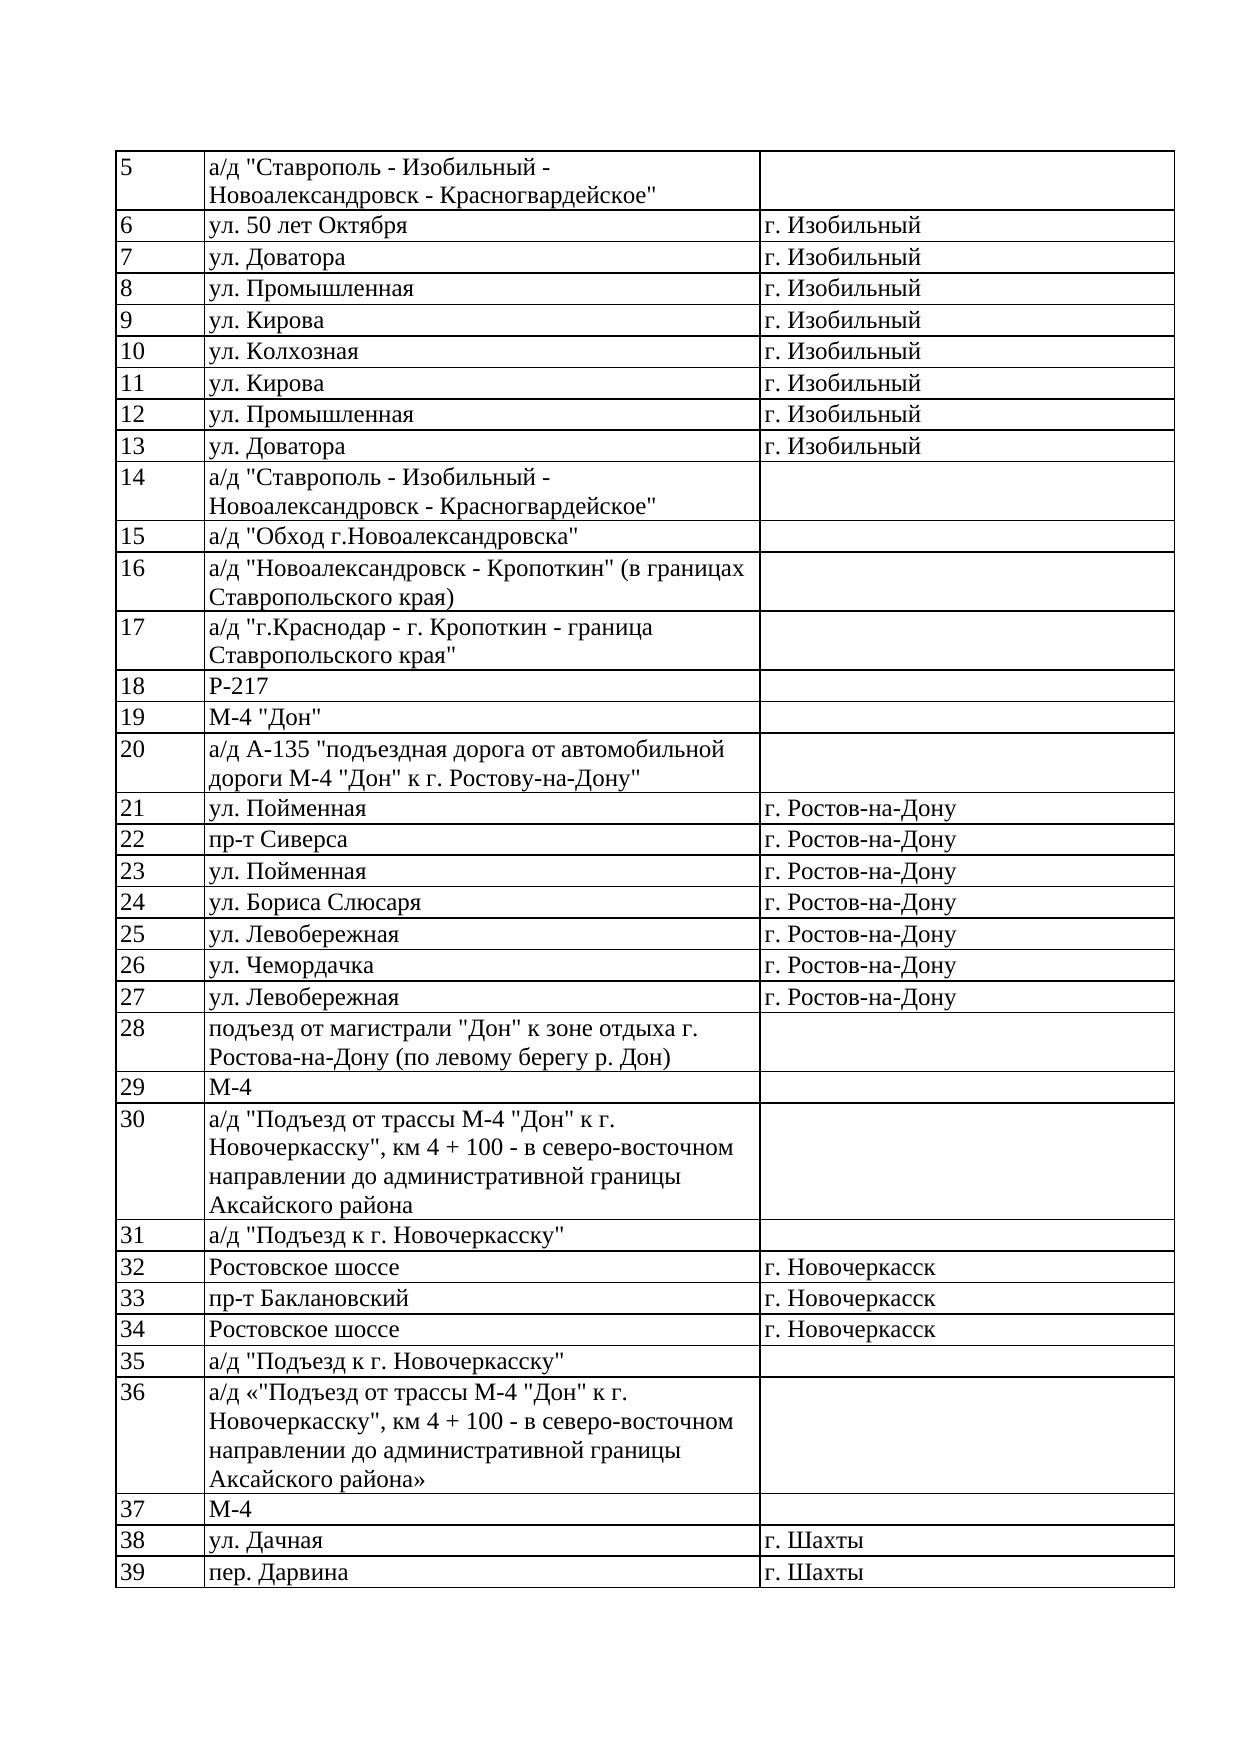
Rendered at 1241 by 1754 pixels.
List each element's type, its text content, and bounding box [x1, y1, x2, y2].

table_cell г. Ростов-на-Дону [761, 982, 1174, 1012]
table_cell [761, 1104, 1174, 1219]
table_cell ул. Доватора [205, 431, 759, 461]
table_cell Ростовское шоссе [205, 1315, 759, 1344]
table_cell ул. 50 лет Октября [205, 211, 759, 241]
table_cell 9 [117, 305, 204, 335]
table_cell ул. Промышленная [205, 274, 759, 303]
table_cell 25 [117, 919, 204, 949]
table_cell [761, 671, 1174, 701]
table_cell 14 [117, 462, 204, 520]
table_cell 7 [117, 242, 204, 272]
table_cell 17 [117, 612, 204, 669]
table_cell [761, 734, 1174, 791]
table_cell ул. Доватора [205, 242, 759, 272]
table_cell ул. Пойменная [205, 856, 759, 886]
table_cell г. Шахты [761, 1526, 1174, 1555]
table_cell а/д "Новоалександровск - Кропоткин" (в границах Ставропольского края) [205, 553, 759, 610]
table_cell а/д "Ставрополь - Изобильный - Новоалександровск - Красногвардейское" [205, 152, 759, 209]
table_cell 13 [117, 431, 204, 461]
table_cell 36 [117, 1378, 204, 1492]
table_cell 12 [117, 400, 204, 429]
table_cell 32 [117, 1252, 204, 1282]
table_cell г. Изобильный [761, 211, 1174, 241]
table_cell [761, 1072, 1174, 1102]
table_cell г. Изобильный [761, 274, 1174, 303]
table_cell подъезд от магистрали "Дон" к зоне отдыха г. Ростова-на-Дону (по левому берегу р. Дон) [205, 1013, 759, 1071]
table_cell пер. Дарвина [205, 1557, 759, 1587]
table_cell 34 [117, 1315, 204, 1344]
table_cell [761, 462, 1174, 520]
table_cell ул. Кирова [205, 305, 759, 335]
table_cell 30 [117, 1104, 204, 1219]
table_cell 29 [117, 1072, 204, 1102]
table_cell а/д А-135 "подъездная дорога от автомобильной дороги М-4 "Дон" к г. Ростову-на-Дону" [205, 734, 759, 791]
table_cell 21 [117, 793, 204, 823]
table_cell ул. Бориса Слюсаря [205, 887, 759, 917]
table_cell ул. Пойменная [205, 793, 759, 823]
table_cell ул. Колхозная [205, 337, 759, 366]
table_cell г. Ростов-на-Дону [761, 825, 1174, 854]
table_cell ул. Левобережная [205, 982, 759, 1012]
table_cell 23 [117, 856, 204, 886]
table_cell 27 [117, 982, 204, 1012]
table_cell [761, 612, 1174, 669]
table_cell 39 [117, 1557, 204, 1587]
table_cell г. Ростов-на-Дону [761, 919, 1174, 949]
table_cell [761, 553, 1174, 610]
table_cell г. Шахты [761, 1557, 1174, 1587]
table_cell 26 [117, 950, 204, 980]
table_cell г. Изобильный [761, 305, 1174, 335]
table_cell а/д «"Подъезд от трассы М-4 "Дон" к г. Новочеркасску", км 4 + 100 - в северо-восточном направлении до административной границы Аксайского района» [205, 1378, 759, 1492]
table_cell 8 [117, 274, 204, 303]
table_cell М-4 [205, 1494, 759, 1524]
table_cell а/д "Подъезд от трассы М-4 "Дон" к г. Новочеркасску", км 4 + 100 - в северо-восточном направлении до административной границы Аксайского района [205, 1104, 759, 1219]
table_cell г. Изобильный [761, 337, 1174, 366]
table_cell 28 [117, 1013, 204, 1071]
table_cell 35 [117, 1346, 204, 1376]
table_cell [761, 152, 1174, 209]
table_cell ул. Дачная [205, 1526, 759, 1555]
table_cell М-4 [205, 1072, 759, 1102]
table_cell пр-т Сиверса [205, 825, 759, 854]
table_cell [761, 1013, 1174, 1071]
table_cell г. Ростов-на-Дону [761, 950, 1174, 980]
table_cell ул. Левобережная [205, 919, 759, 949]
table_cell 31 [117, 1220, 204, 1250]
table_cell пр-т Баклановский [205, 1283, 759, 1313]
table_cell [761, 1346, 1174, 1376]
table_cell Ростовское шоссе [205, 1252, 759, 1282]
table_cell г. Новочеркасск [761, 1315, 1174, 1344]
table_cell а/д "Подъезд к г. Новочеркасску" [205, 1220, 759, 1250]
table_cell г. Новочеркасск [761, 1283, 1174, 1313]
table_cell [761, 702, 1174, 732]
table_cell Р-217 [205, 671, 759, 701]
table_cell [761, 521, 1174, 551]
table_cell 38 [117, 1526, 204, 1555]
table_cell г. Изобильный [761, 242, 1174, 272]
table_cell 24 [117, 887, 204, 917]
table_cell [761, 1378, 1174, 1492]
table_cell ул. Кирова [205, 368, 759, 398]
table_cell 5 [117, 152, 204, 209]
table_cell г. Изобильный [761, 431, 1174, 461]
table_cell а/д "Ставрополь - Изобильный - Новоалександровск - Красногвардейское" [205, 462, 759, 520]
table_cell 10 [117, 337, 204, 366]
table_cell а/д "Подъезд к г. Новочеркасску" [205, 1346, 759, 1376]
table_cell 16 [117, 553, 204, 610]
table_cell а/д "Обход г.Новоалександровска" [205, 521, 759, 551]
table_cell М-4 "Дон" [205, 702, 759, 732]
table_cell 33 [117, 1283, 204, 1313]
table_cell 18 [117, 671, 204, 701]
table_cell [761, 1494, 1174, 1524]
table_cell г. Ростов-на-Дону [761, 793, 1174, 823]
table_cell г. Новочеркасск [761, 1252, 1174, 1282]
table_cell г. Изобильный [761, 368, 1174, 398]
table_cell 15 [117, 521, 204, 551]
table_cell 37 [117, 1494, 204, 1524]
table_cell а/д "г.Краснодар - г. Кропоткин - граница Ставропольского края" [205, 612, 759, 669]
table_cell ул. Промышленная [205, 400, 759, 429]
table_cell г. Изобильный [761, 400, 1174, 429]
table_cell г. Ростов-на-Дону [761, 887, 1174, 917]
table_cell 11 [117, 368, 204, 398]
table_cell г. Ростов-на-Дону [761, 856, 1174, 886]
table_cell [761, 1220, 1174, 1250]
table_cell 19 [117, 702, 204, 732]
table_cell 6 [117, 211, 204, 241]
table_cell 22 [117, 825, 204, 854]
table_cell ул. Чемордачка [205, 950, 759, 980]
table_cell 20 [117, 734, 204, 791]
